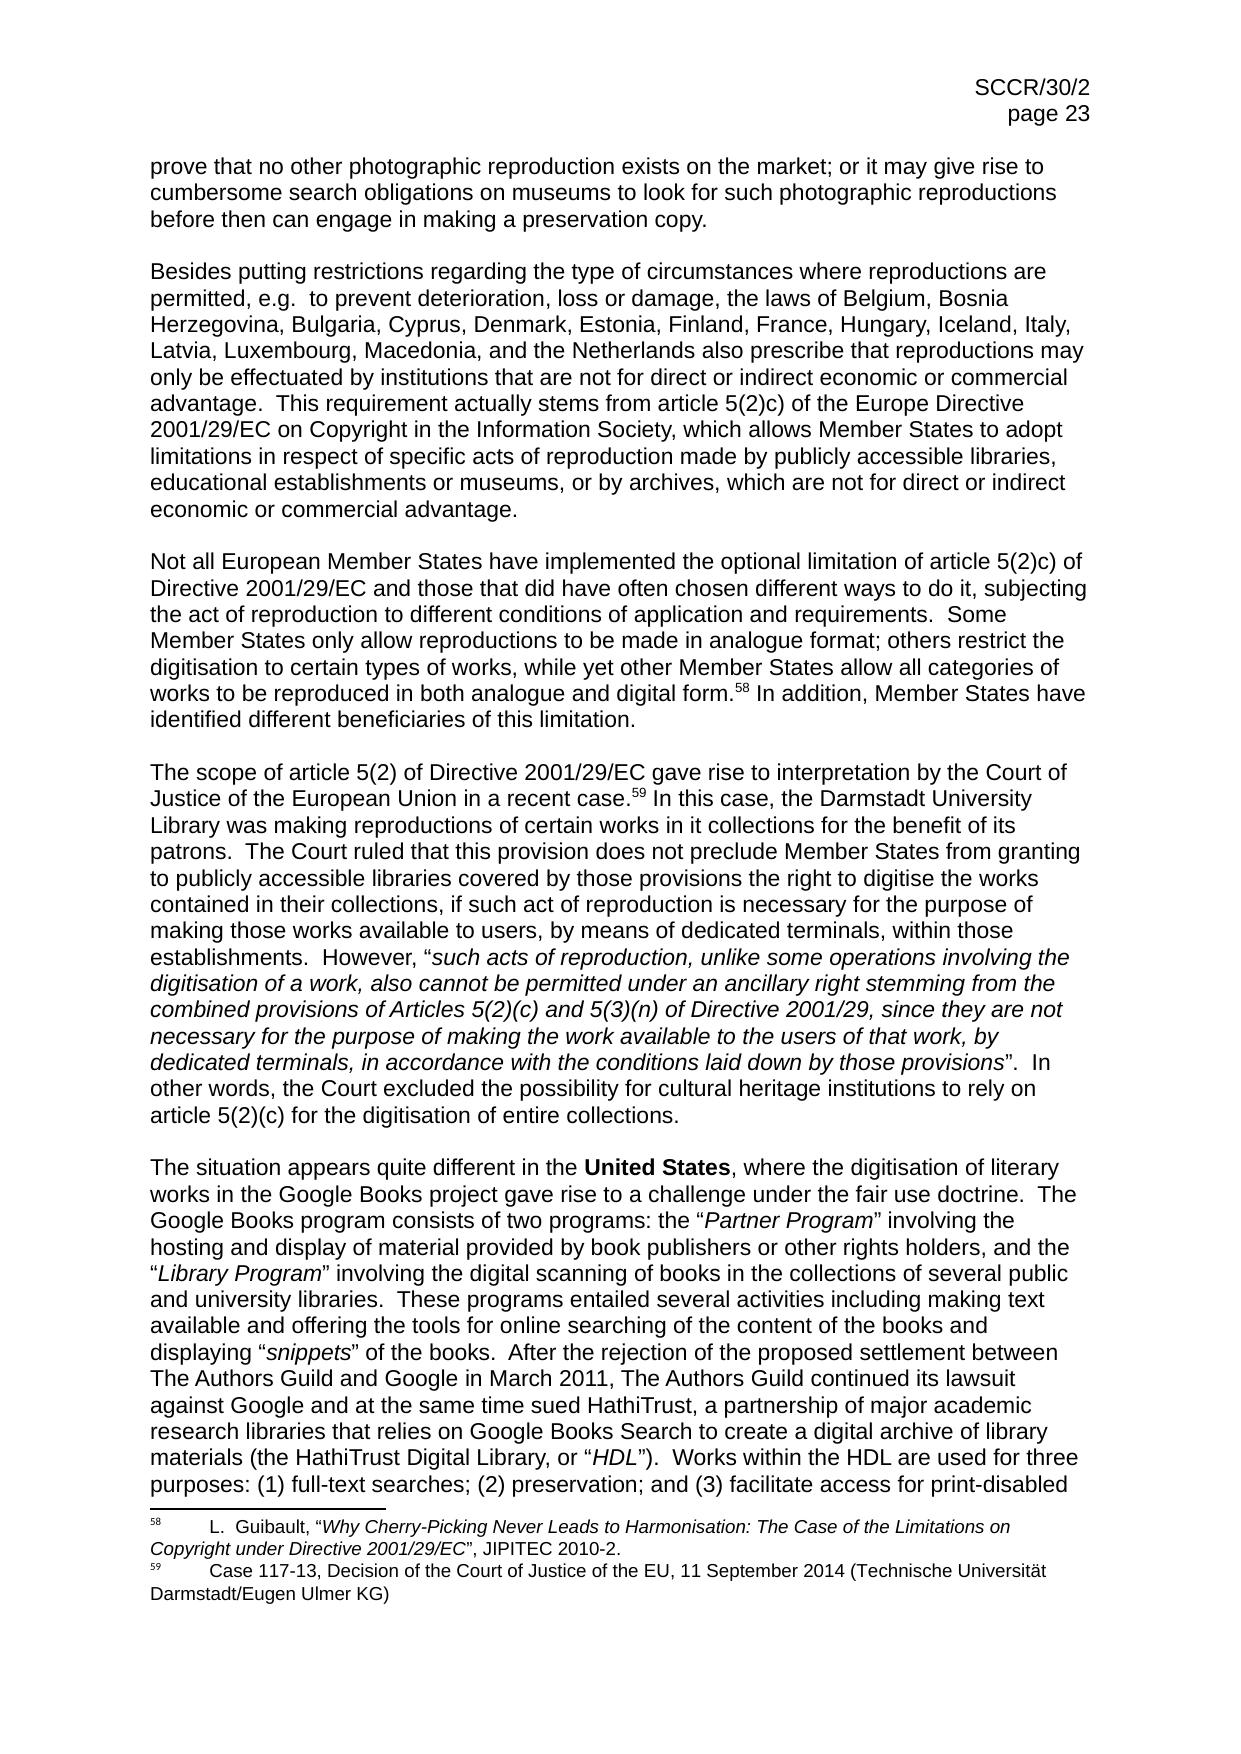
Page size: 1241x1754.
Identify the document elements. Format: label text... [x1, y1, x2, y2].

text Besides putting restrictions regarding the type of circumstances where reproductions are permitted, e.g. to prevent deterioration, loss or damage, the laws of Belgium, Bosnia Herzegovina, Bulgaria, Cyprus, Denmark, Estonia, Finland, France, Hungary, Iceland, Italy, Latvia, Luxembourg, Macedonia, and the Netherlands also prescribe that reproductions may only be effectuated by institutions that are not for direct or indirect economic or commercial advantage. This requirement actually stems from article 5(2)c) of the Europe Directive 2001/29/EC on Copyright in the Information Society, which allows Member States to adopt limitations in respect of specific acts of reproduction made by publicly accessible libraries, educational establishments or museums, or by archives, which are not for direct or indirect economic or commercial advantage. [150, 258, 1090, 522]
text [150, 1154, 1090, 1497]
text Not all European Member States have implemented the optional limitation of article 5(2)c) of Directive 2001/29/EC and those that did have often chosen different ways to do it, subjecting the act of reproduction to different conditions of application and requirements. Some Member States only allow reproductions to be made in analogue format; others restrict the digitisation to certain types of works, while yet other Member States allow all categories of works to be reproduced in both analogue and digital form. In addition, Member States have identified different beneficiaries of this limitation. [150, 548, 1090, 733]
text The scope of article 5(2) of Directive 2001/29/EC gave rise to interpretation by the Court of Justice of the European Union in a recent case. In this case, the Darmstadt University Library was making reproductions of certain works in it collections for the benefit of its patrons. The Court ruled that this provision does not preclude Member States from granting to publicly accessible libraries covered by those provisions the right to digitise the works contained in their collections, if such act of reproduction is necessary for the purpose of making those works available to users, by means of dedicated terminals, within those establishments. However, “such acts of reproduction, unlike some operations involving the digitisation of a work, also cannot be permitted under an ancillary right stemming from the combined provisions of Articles 5(2)(c) and 5(3)(n) of Directive 2001/29, since they are not necessary for the purpose of making the work available to the users of that work, by dedicated terminals, in accordance with the conditions laid down by those provisions”. In other words, the Court excluded the possibility for cultural heritage institutions to rely on article 5(2)(c) for the digitisation of entire collections. [150, 759, 1090, 1128]
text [150, 153, 1090, 232]
